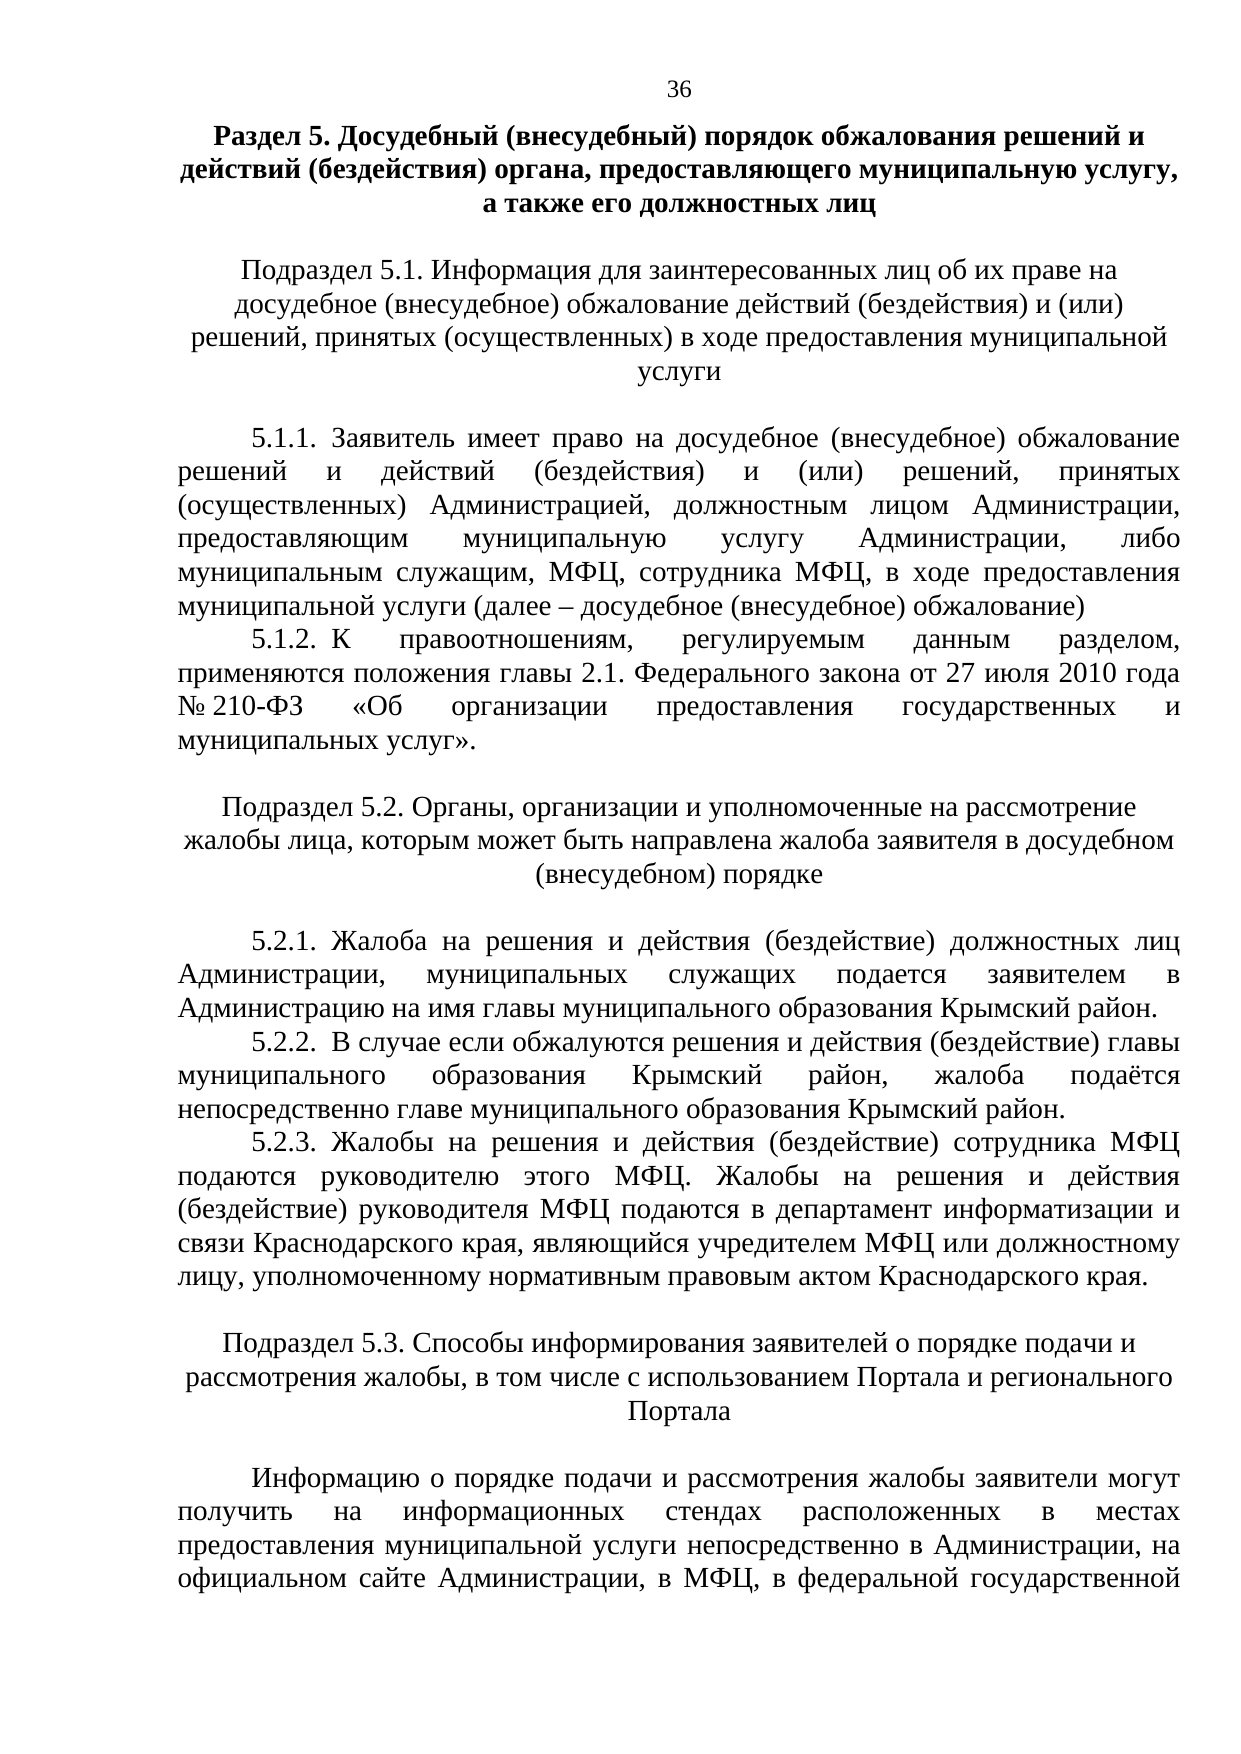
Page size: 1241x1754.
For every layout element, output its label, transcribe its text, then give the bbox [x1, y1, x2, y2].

text 5.2.2. В случае если обжалуются решения и действия (бездействие) главы муниципального образования Крымский район, жалоба подаётся непосредственно главе муниципального образования Крымский район. [177, 1024, 1181, 1124]
text 5.1.2. К правоотношениям, регулируемым данным разделом, применяются положения главы 2.1. Федерального закона от 27 июля 2010 года № 210-ФЗ «Об организации предоставления государственных и муниципальных услуг». [177, 621, 1181, 755]
text 5.2.1. Жалоба на решения и действия (бездействие) должностных лиц Администрации, муниципальных служащих подается заявителем в Администрацию на имя главы муниципального образования Крымский район. [177, 923, 1181, 1024]
text Подраздел 5.1. Информация для заинтересованных лиц об их праве на досудебное (внесудебное) обжалование действий (бездействия) и (или) решений, принятых (осуществленных) в ходе предоставления муниципальной услуги [177, 252, 1181, 386]
text 5.1.1. Заявитель имеет право на досудебное (внесудебное) обжалование решений и действий (бездействия) и (или) решений, принятых (осуществленных) Администрацией, должностным лицом Администрации, предоставляющим муниципальную услугу Администрации, либо муниципальным служащим, МФЦ, сотрудника МФЦ, в ходе предоставления муниципальной услуги (далее – досудебное (внесудебное) обжалование) [177, 420, 1181, 621]
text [177, 1460, 1181, 1594]
text 5.2.3. Жалобы на решения и действия (бездействие) сотрудника МФЦ подаются руководителю этого МФЦ. Жалобы на решения и действия (бездействие) руководителя МФЦ подаются в департамент информатизации и связи Краснодарского края, являющийся учредителем МФЦ или должностному лицу, уполномоченному нормативным правовым актом Краснодарского края. [177, 1124, 1181, 1292]
text Подраздел 5.2. Органы, организации и уполномоченные на рассмотрение жалобы лица, которым может быть направлена жалоба заявителя в досудебном (внесудебном) порядке [177, 789, 1181, 889]
text Подраздел 5.3. Способы информирования заявителей о порядке подачи и рассмотрения жалобы, в том числе с использованием Портала и регионального Портала [177, 1326, 1181, 1426]
text Раздел 5. Досудебный (внесудебный) порядок обжалования решений и действий (бездействия) органа, предоставляющего муниципальную услугу, а также его должностных лиц [177, 118, 1181, 219]
